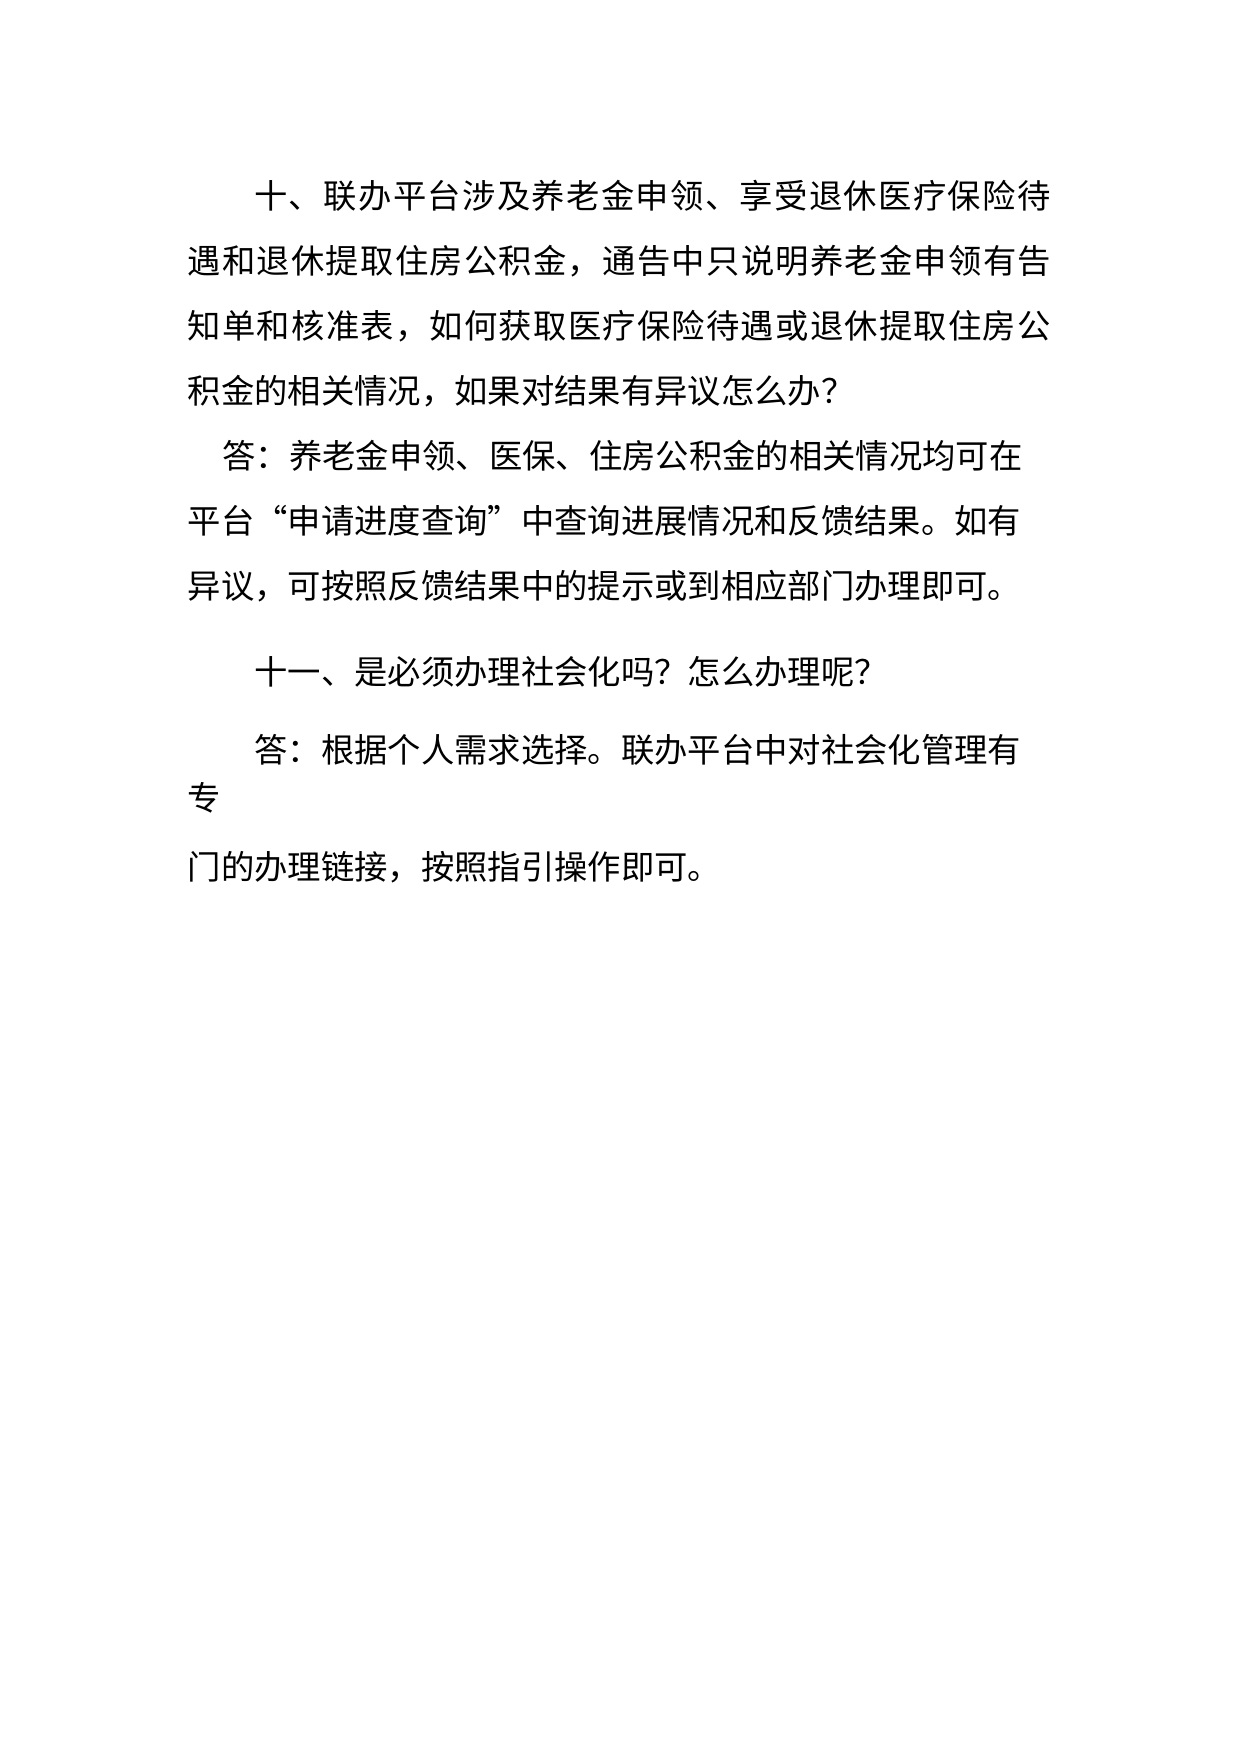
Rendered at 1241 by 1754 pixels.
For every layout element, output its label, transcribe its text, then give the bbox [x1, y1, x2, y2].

list 答：根据个人需求选择。联办平台中对社会化管理有专 [187, 724, 1053, 820]
list 门的办理链接，按照指引操作即可。 [187, 841, 1053, 889]
list 是必须办理社会化吗？怎么办理呢？ [254, 638, 1053, 703]
list 答：养老金申领、医保、住房公积金的相关情况均可在平台“申请进度查询”中查询进展情况和反馈结果。如有异议，可按照反馈结果中的提示或到相应部门办理即可。 [187, 422, 1053, 617]
list 十、联办平台涉及养老金申领、享受退休医疗保险待遇和退休提取住房公积金，通告中只说明养老金申领有告知单和核准表，如何获取医疗保险待遇或退休提取住房公积金的相关情况，如果对结果有异议怎么办？ [187, 162, 1053, 422]
